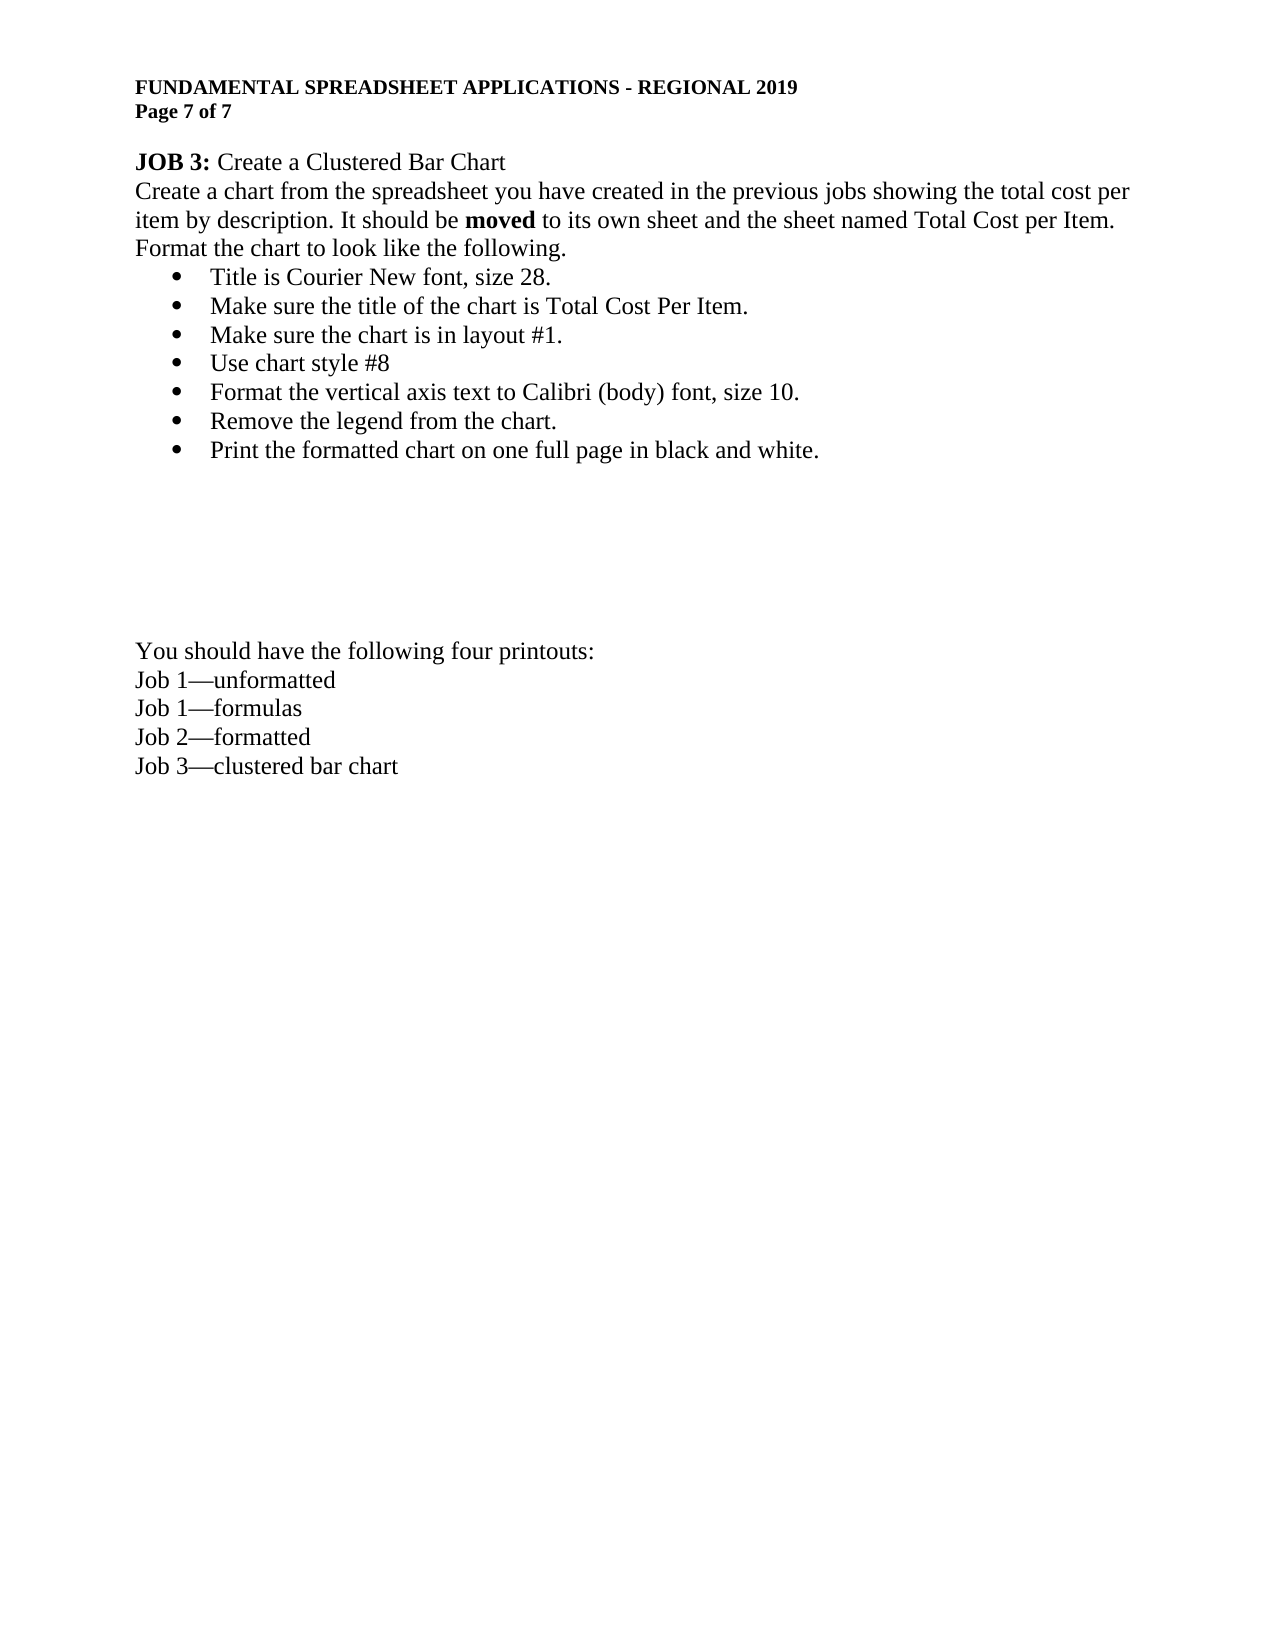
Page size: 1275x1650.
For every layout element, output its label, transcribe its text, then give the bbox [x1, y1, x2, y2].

text You should have the following four printouts: [135, 636, 1140, 665]
list Remove the legend from the chart. [172, 406, 1140, 435]
list Make sure the chart is in layout #1. [172, 320, 1140, 348]
text Job 3—clustered bar chart [135, 751, 1140, 780]
text Job 1—unformatted [135, 665, 1140, 693]
list Use chart style #8 [172, 348, 1140, 377]
text JOB 3: Create a Clustered Bar Chart [135, 147, 1140, 176]
list Format the vertical axis text to Calibri (body) font, size 10. [172, 377, 1140, 406]
text Job 1—formulas [135, 693, 1140, 722]
list Title is Courier New font, size 28. [172, 262, 1140, 291]
list Print the formatted chart on one full page in black and white. [172, 435, 1140, 463]
text Job 2—formatted [135, 722, 1140, 751]
text Create a chart from the spreadsheet you have created in the previous jobs showing the total cost per item by description. It should be moved to its own sheet and the sheet named Total Cost per Item. Format the chart to look like the following. [135, 176, 1140, 262]
list Make sure the title of the chart is Total Cost Per Item. [172, 291, 1140, 320]
